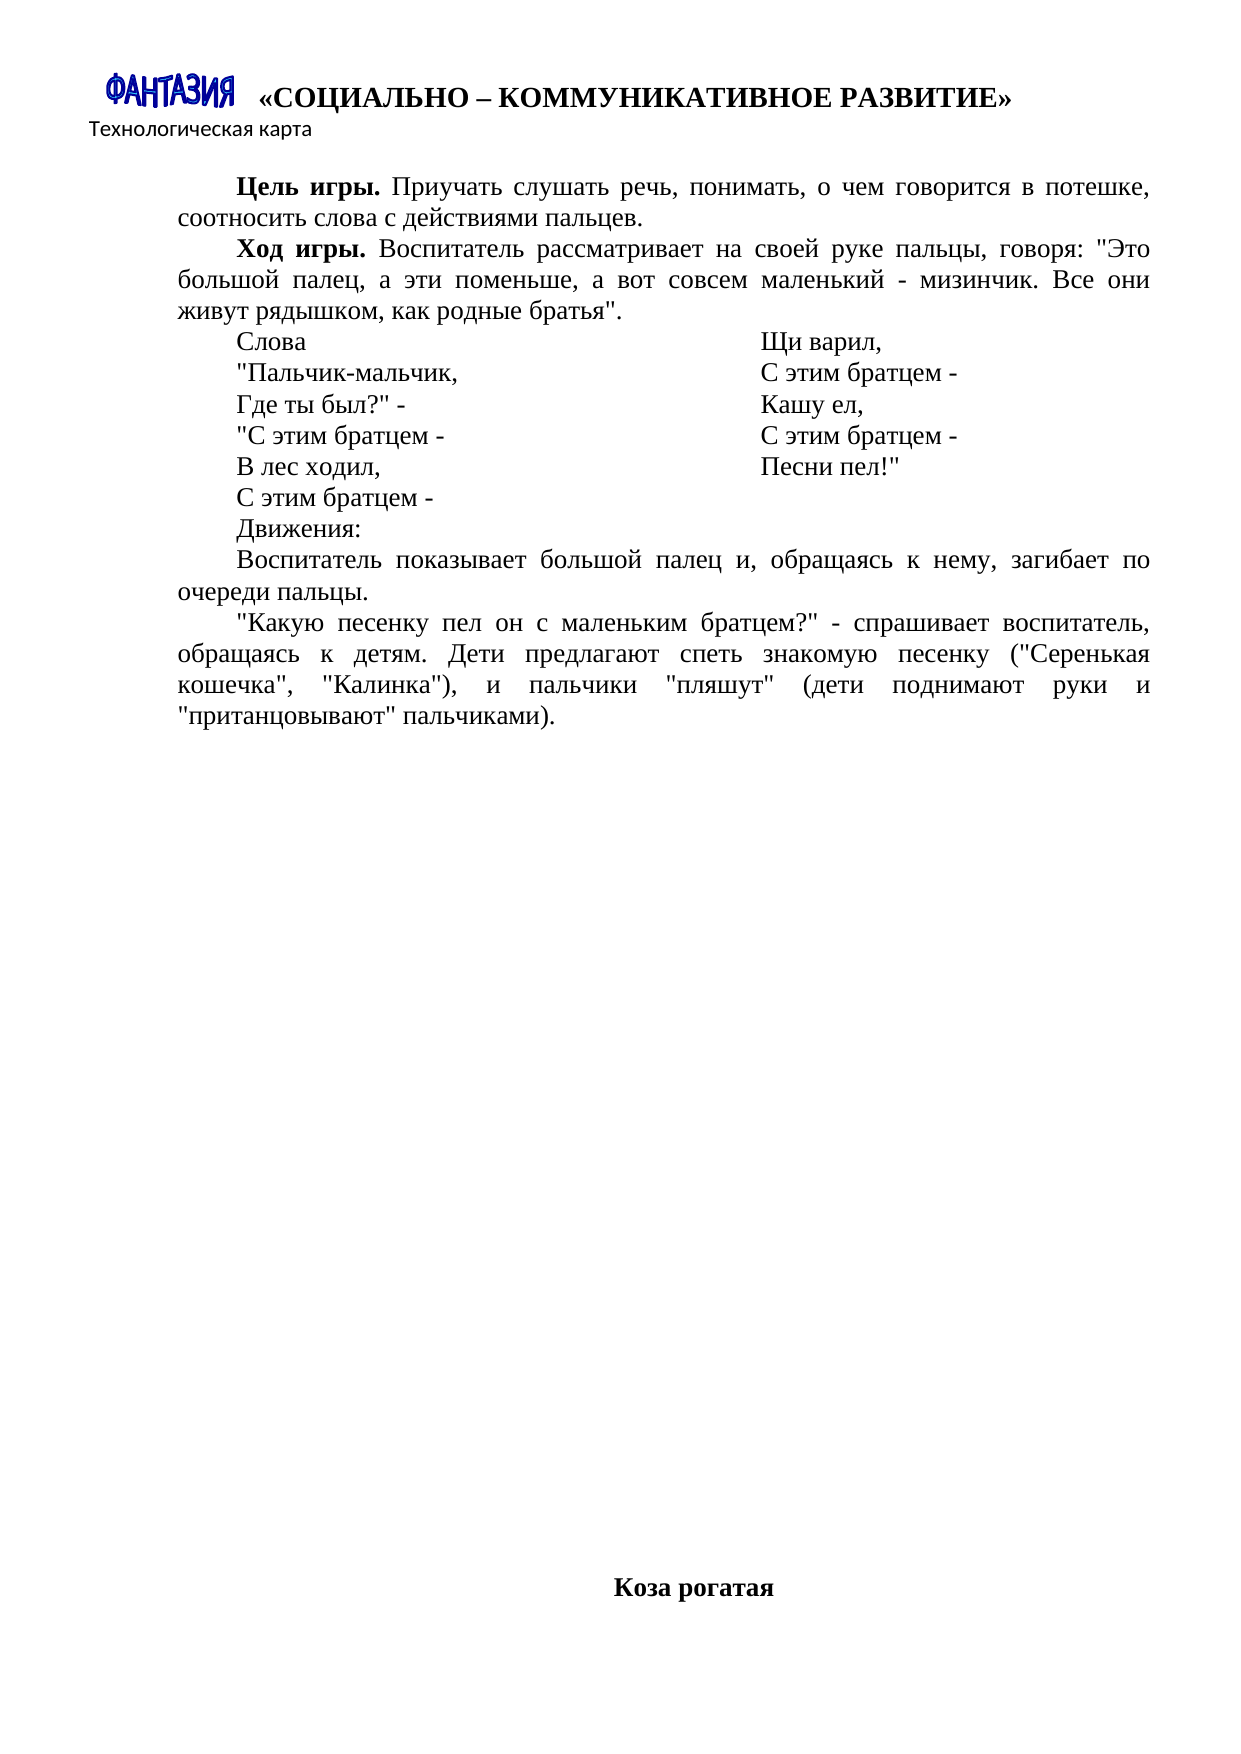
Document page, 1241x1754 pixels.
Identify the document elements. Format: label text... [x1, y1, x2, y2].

text "С этим братцем - [177, 419, 627, 450]
text Песни пел!" [701, 450, 1152, 481]
text Кашу ел, [701, 388, 1152, 419]
text "Какую песенку пел он с маленьким братцем?" - спрашивает воспитатель, обращаясь к детям. Дети предлагают спеть знакомую песенку ("Серенькая кошечка", "Калинка"), и пальчики "пляшут" (дети поднимают руки и "пританцовывают" пальчиками). [177, 606, 1152, 730]
text С этим братцем - [701, 419, 1152, 450]
text Движения: [177, 512, 1152, 543]
text Ход игры. Воспитатель рассматривает на своей руке пальцы, говоря: "Это большой палец, а эти поменьше, а вот совсем маленький - мизинчик. Все они живут рядышком, как родные братья". [177, 232, 1152, 325]
text С этим братцем - [701, 357, 1152, 388]
text В лес ходил, [177, 450, 627, 481]
text Где ты был?" - [177, 388, 627, 419]
text Щи варил, [701, 325, 1152, 357]
text Слова [177, 325, 627, 357]
text Цель игры. Приучать слушать речь, понимать, о чем говорится в потешке, соотносить слова с действиями пальцев. [177, 170, 1152, 232]
text "Пальчик-мальчик, [177, 357, 627, 388]
text С этим братцем - [177, 481, 627, 512]
text Коза рогатая [177, 1571, 1152, 1602]
text Воспитатель показывает большой палец и, обращаясь к нему, загибает по очереди пальцы. [177, 543, 1152, 606]
